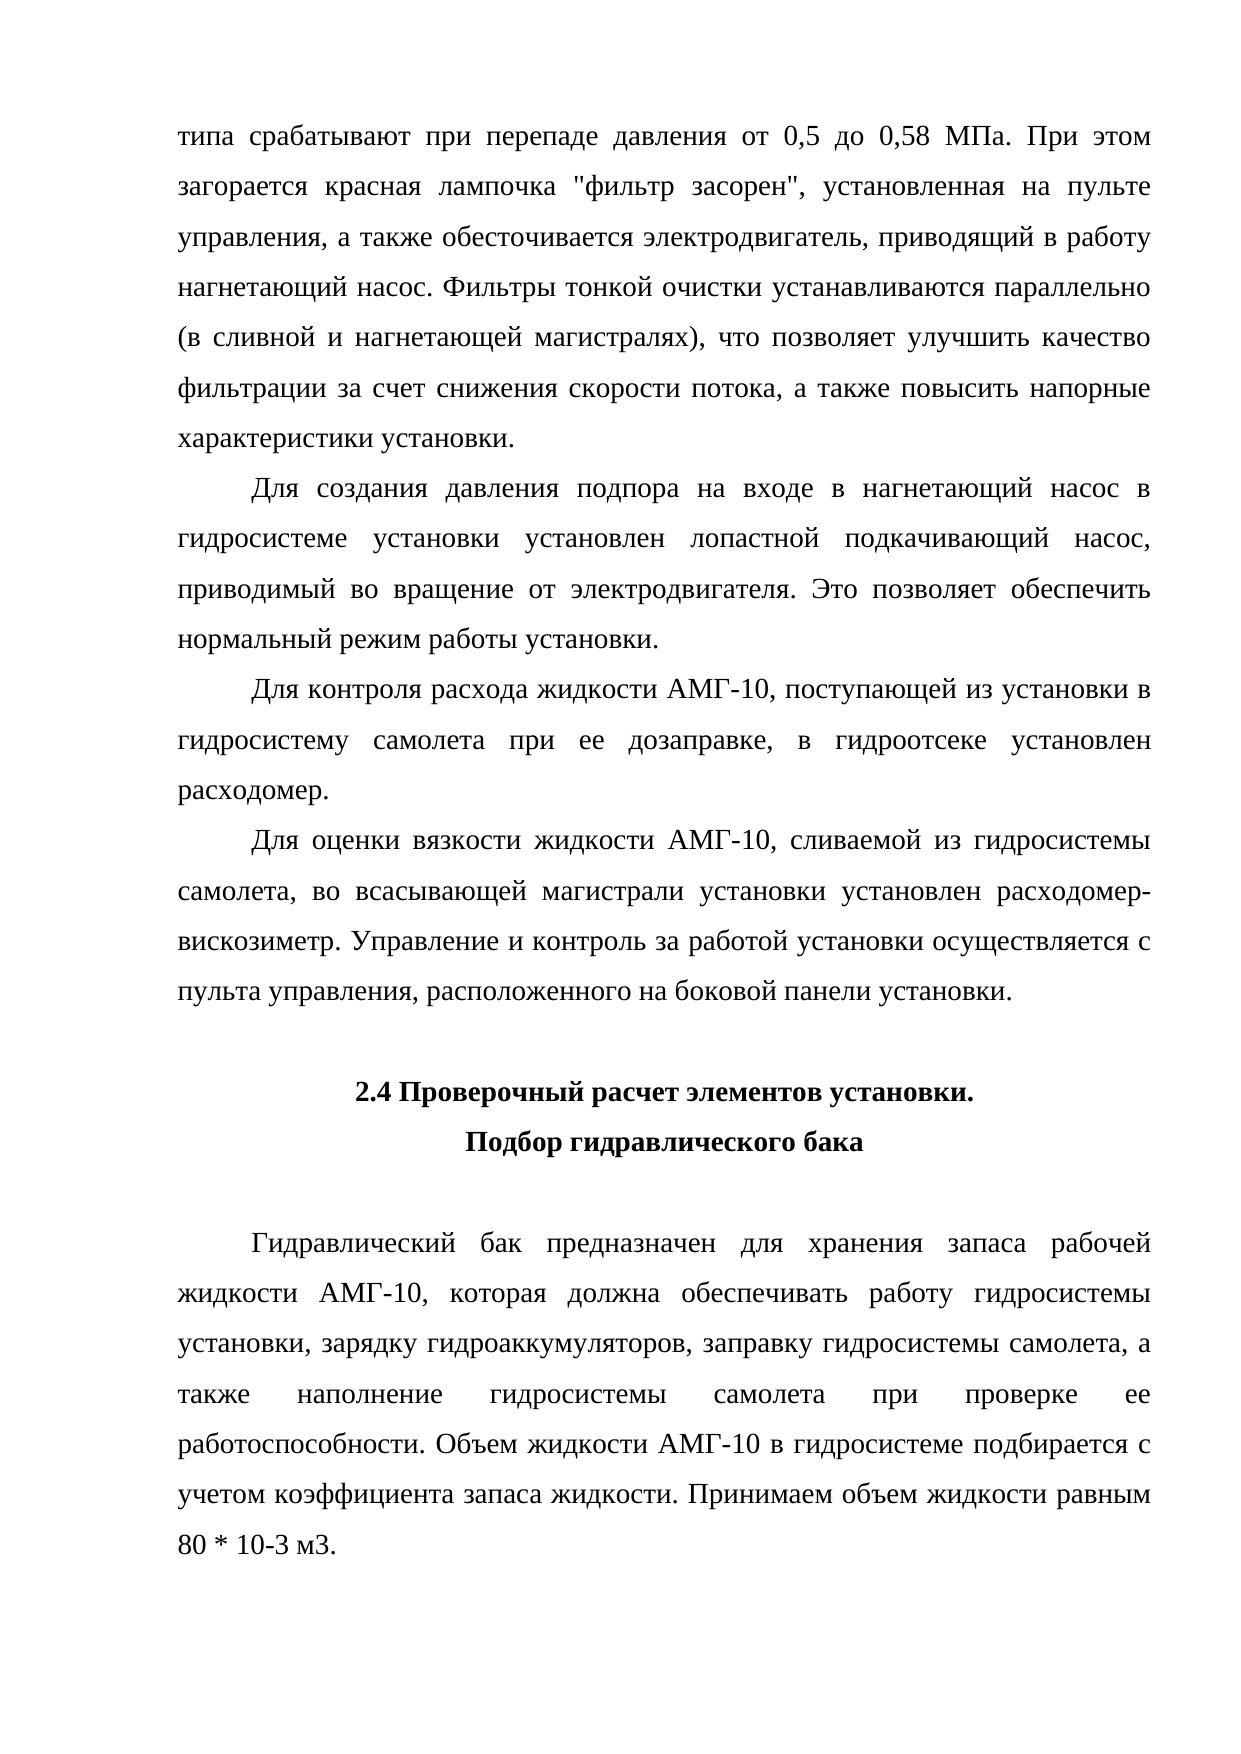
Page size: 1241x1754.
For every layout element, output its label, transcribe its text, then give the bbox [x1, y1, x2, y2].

text Подбор гидравлического бака [177, 1124, 1152, 1158]
text Гидравлический бак предназначен для хранения запаса рабочей жидкости АМГ-10, которая должна обеспечивать работу гидросистемы установки, зарядку гидроаккумуляторов, заправку гидросистемы самолета, а также наполнение гидросистемы самолета при проверке ее работоспособности. Объем жидкости АМГ-10 в гидросистеме подбирается с учетом коэффициента запаса жидкости. Принимаем объем жидкости равным 80 * 10-3 м3. [177, 1225, 1152, 1560]
text 2.4 Проверочный расчет элементов установки. [177, 1074, 1152, 1108]
text Для создания давления подпора на входе в нагнетающий насос в гидросистеме установки установлен лопастной подкачивающий насос, приводимый во вращение от электродвигателя. Это позволяет обеспечить нормальный режим работы установки. [177, 470, 1152, 655]
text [177, 118, 1152, 453]
text Для контроля расхода жидкости АМГ-10, поступающей из установки в гидросистему самолета при ее дозаправке, в гидроотсеке установлен расходомер. [177, 672, 1152, 806]
text Для оценки вязкости жидкости АМГ-10, сливаемой из гидросистемы самолета, во всасывающей магистрали установки установлен расходомер-вискозиметр. Управление и контроль за работой установки осуществляется с пульта управления, расположенного на боковой панели установки. [177, 822, 1152, 1007]
